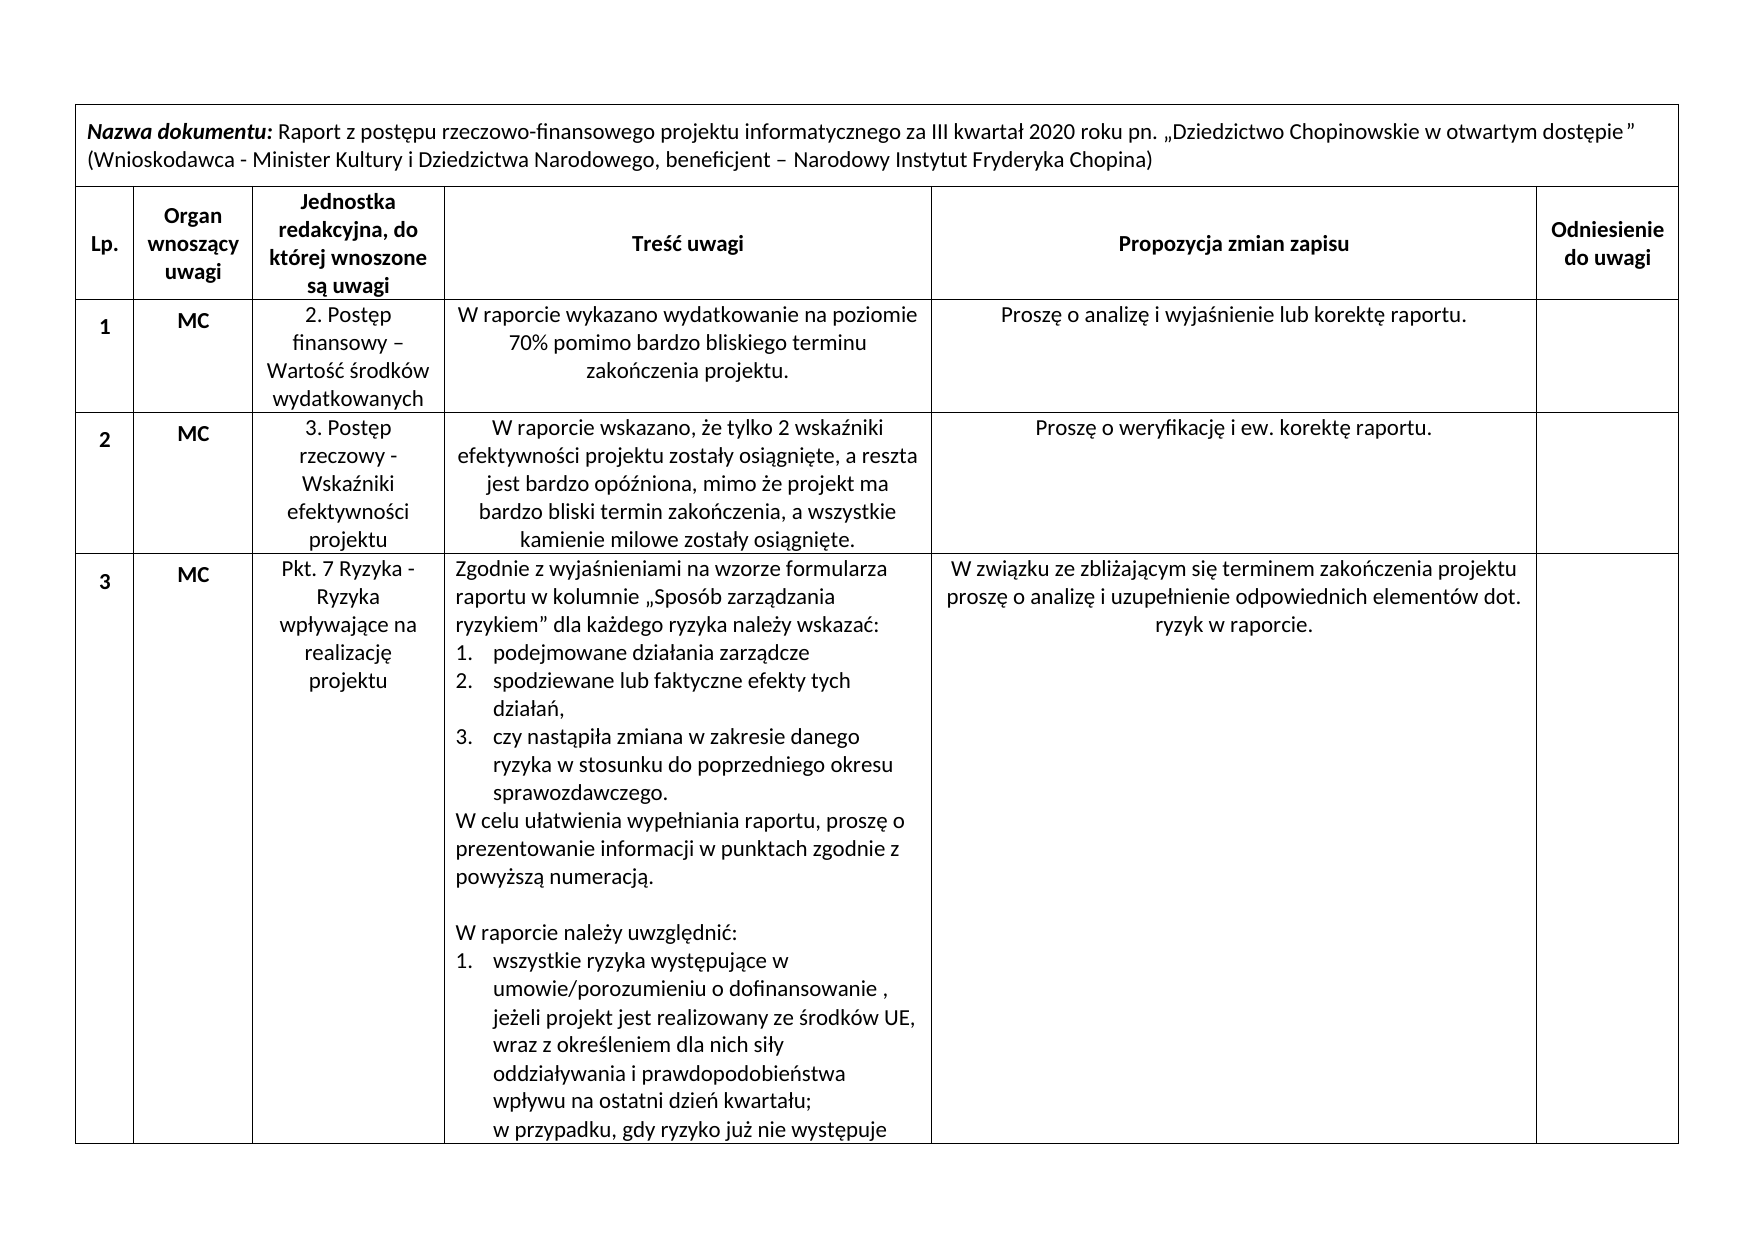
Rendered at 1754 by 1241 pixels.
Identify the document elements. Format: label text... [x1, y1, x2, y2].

table_cell Odniesienie do uwagi [1537, 187, 1678, 299]
table_cell MC [134, 554, 252, 1143]
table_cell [445, 554, 931, 1143]
table_header Nazwa dokumentu: Raport z postępu rzeczowo-finansowego projektu informatycznego za III kwartał 2020 roku pn. „Dziedzictwo Chopinowskie w otwartym dostępie” (Wnioskodawca - Minister Kultury i Dziedzictwa Narodowego, beneficjent – Narodowy Instytut Fryderyka Chopina) [76, 105, 1678, 186]
table_cell Lp. [76, 187, 133, 299]
table_cell W raporcie wskazano, że tylko 2 wskaźniki efektywności projektu zostały osiągnięte, a reszta jest bardzo opóźniona, mimo że projekt ma bardzo bliski termin zakończenia, a wszystkie kamienie milowe zostały osiągnięte. [445, 413, 931, 553]
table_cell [932, 554, 1536, 1143]
table_cell 1 [76, 300, 133, 412]
table_cell Organ wnoszący uwagi [134, 187, 252, 299]
table_cell Propozycja zmian zapisu [932, 187, 1536, 299]
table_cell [253, 554, 444, 1143]
table_cell Treść uwagi [445, 187, 931, 299]
table_cell Jednostka redakcyjna, do której wnoszone są uwagi [253, 187, 444, 299]
table_cell [1537, 554, 1678, 1143]
table_cell 2. Postęp finansowy – Wartość środków wydatkowanych [253, 300, 444, 412]
table_cell [1537, 300, 1678, 412]
table_cell Proszę o weryfikację i ew. korektę raportu. [932, 413, 1536, 553]
table_cell 3. Postęp rzeczowy - Wskaźniki efektywności projektu [253, 413, 444, 553]
table_cell MC [134, 413, 252, 553]
table_cell Proszę o analizę i wyjaśnienie lub korektę raportu. [932, 300, 1536, 412]
table_cell 2 [76, 413, 133, 553]
table_cell W raporcie wykazano wydatkowanie na poziomie 70% pomimo bardzo bliskiego terminu zakończenia projektu. [445, 300, 931, 412]
table_cell MC [134, 300, 252, 412]
table_cell 3 [76, 554, 133, 1143]
table_cell [1537, 413, 1678, 553]
